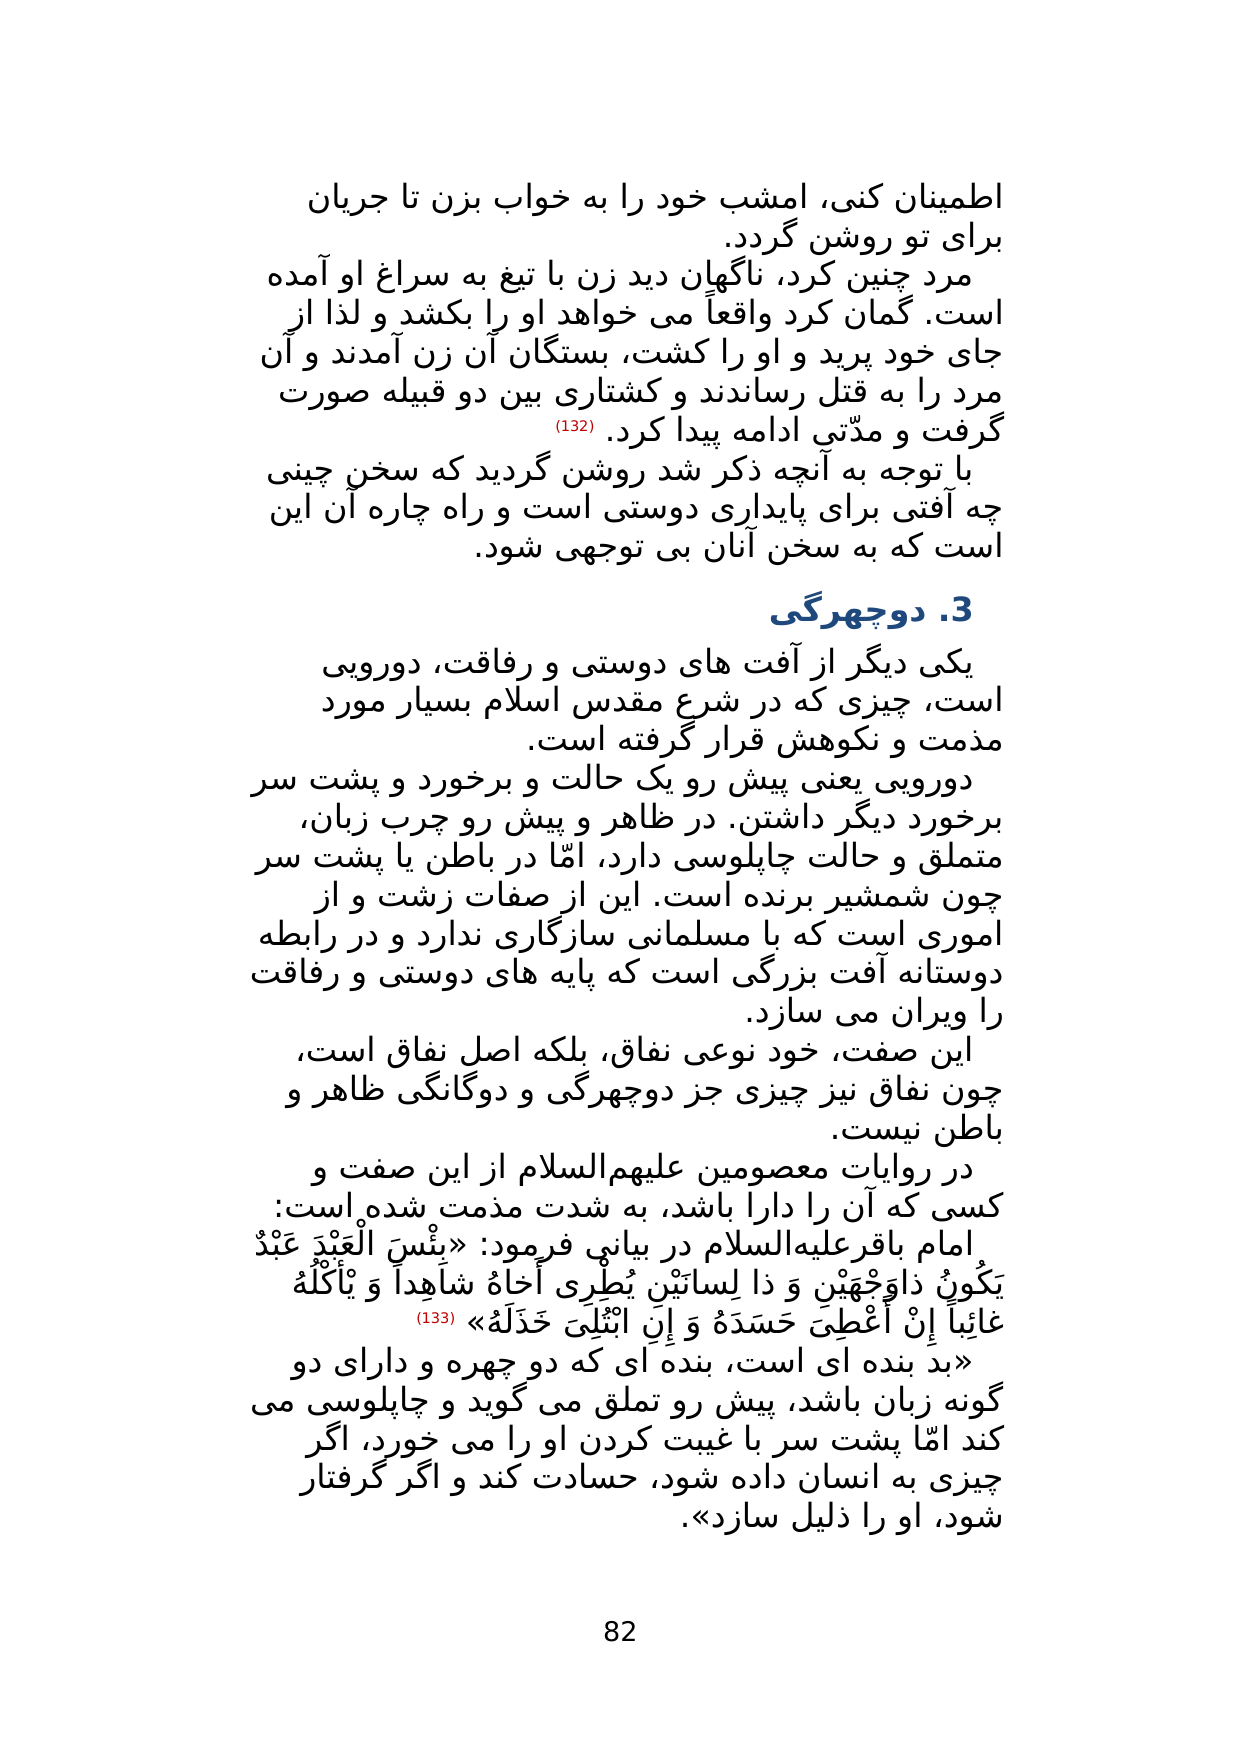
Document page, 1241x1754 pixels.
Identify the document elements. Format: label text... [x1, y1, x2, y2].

subtitle 3. دوچهرگی [236, 591, 1004, 629]
text مرد چنین کرد، ناگهان دید زن با تیغ به سراغ او آمده است. گمان کرد واقعاً می خواهد او را بکشد و لذا از جای خود پرید و او را کشت، بستگان آن زن آمدند و آن مرد را به قتل رساندند و کشتاری بین دو قبیله صورت گرفت و مدّتی ادامه پیدا کرد. (132) [236, 255, 1004, 449]
text با توجه به آنچه ذکر شد روشن گردید که سخن چینی چه آفتی برای پایداری دوستی است و راه چاره آن این است که به سخن آنان بی توجهی شود. [236, 449, 1004, 566]
text در روایات معصومین عليهم‌السلام از این صفت و کسی که آن را دارا باشد، به شدت مذمت شده است: [236, 1147, 1004, 1225]
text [236, 177, 1004, 255]
text این صفت، خود نوعی نفاق، بلکه اصل نفاق است، چون نفاق نیز چیزی جز دوچهرگی و دوگانگی ظاهر و باطن نیست. [236, 1031, 1004, 1147]
text یکی دیگر از آفت های دوستی و رفاقت، دورویی است، چیزی که در شرع مقدس اسلام بسیار مورد مذمت و نکوهش قرار گرفته است. [236, 642, 1004, 759]
text «بد بنده ای است، بنده ای که دو چهره و دارای دو گونه زبان باشد، پیش رو تملق می گوید و چاپلوسی می کند امّا پشت سر با غیبت کردن او را می خورد، اگر چیزی به انسان داده شود، حسادت کند و اگر گرفتار شود، او را ذلیل سازد». [236, 1341, 1004, 1536]
text امام باقرعليه‌السلام در بیانی فرمود: «بِئْسَ الْعَبْدَ عَبْدٌ یَکُونُ ذاوَجْهَیْنِ وَ ذا لِسانَیْنِ یُطِْْرِی أَخاهُ شاهِداً وَ یْأکْلُهُ غائِباً إِنْ أَعْطِیَ حَسَدَهُ وَ إِنِ ابْتُلِیَ خَذَلَهُ» (133) [236, 1225, 1004, 1341]
text دورویی یعنی پیش رو یک حالت و برخورد و پشت سر برخورد دیگر داشتن. در ظاهر و پیش رو چرب زبان، متملق و حالت چاپلوسی دارد، امّا در باطن یا پشت سر چون شمشیر برنده است. این از صفات زشت و از اموری است که با مسلمانی سازگاری ندارد و در رابطه دوستانه آفت بزرگی است که پایه های دوستی و رفاقت را ویران می سازد. [236, 759, 1004, 1031]
